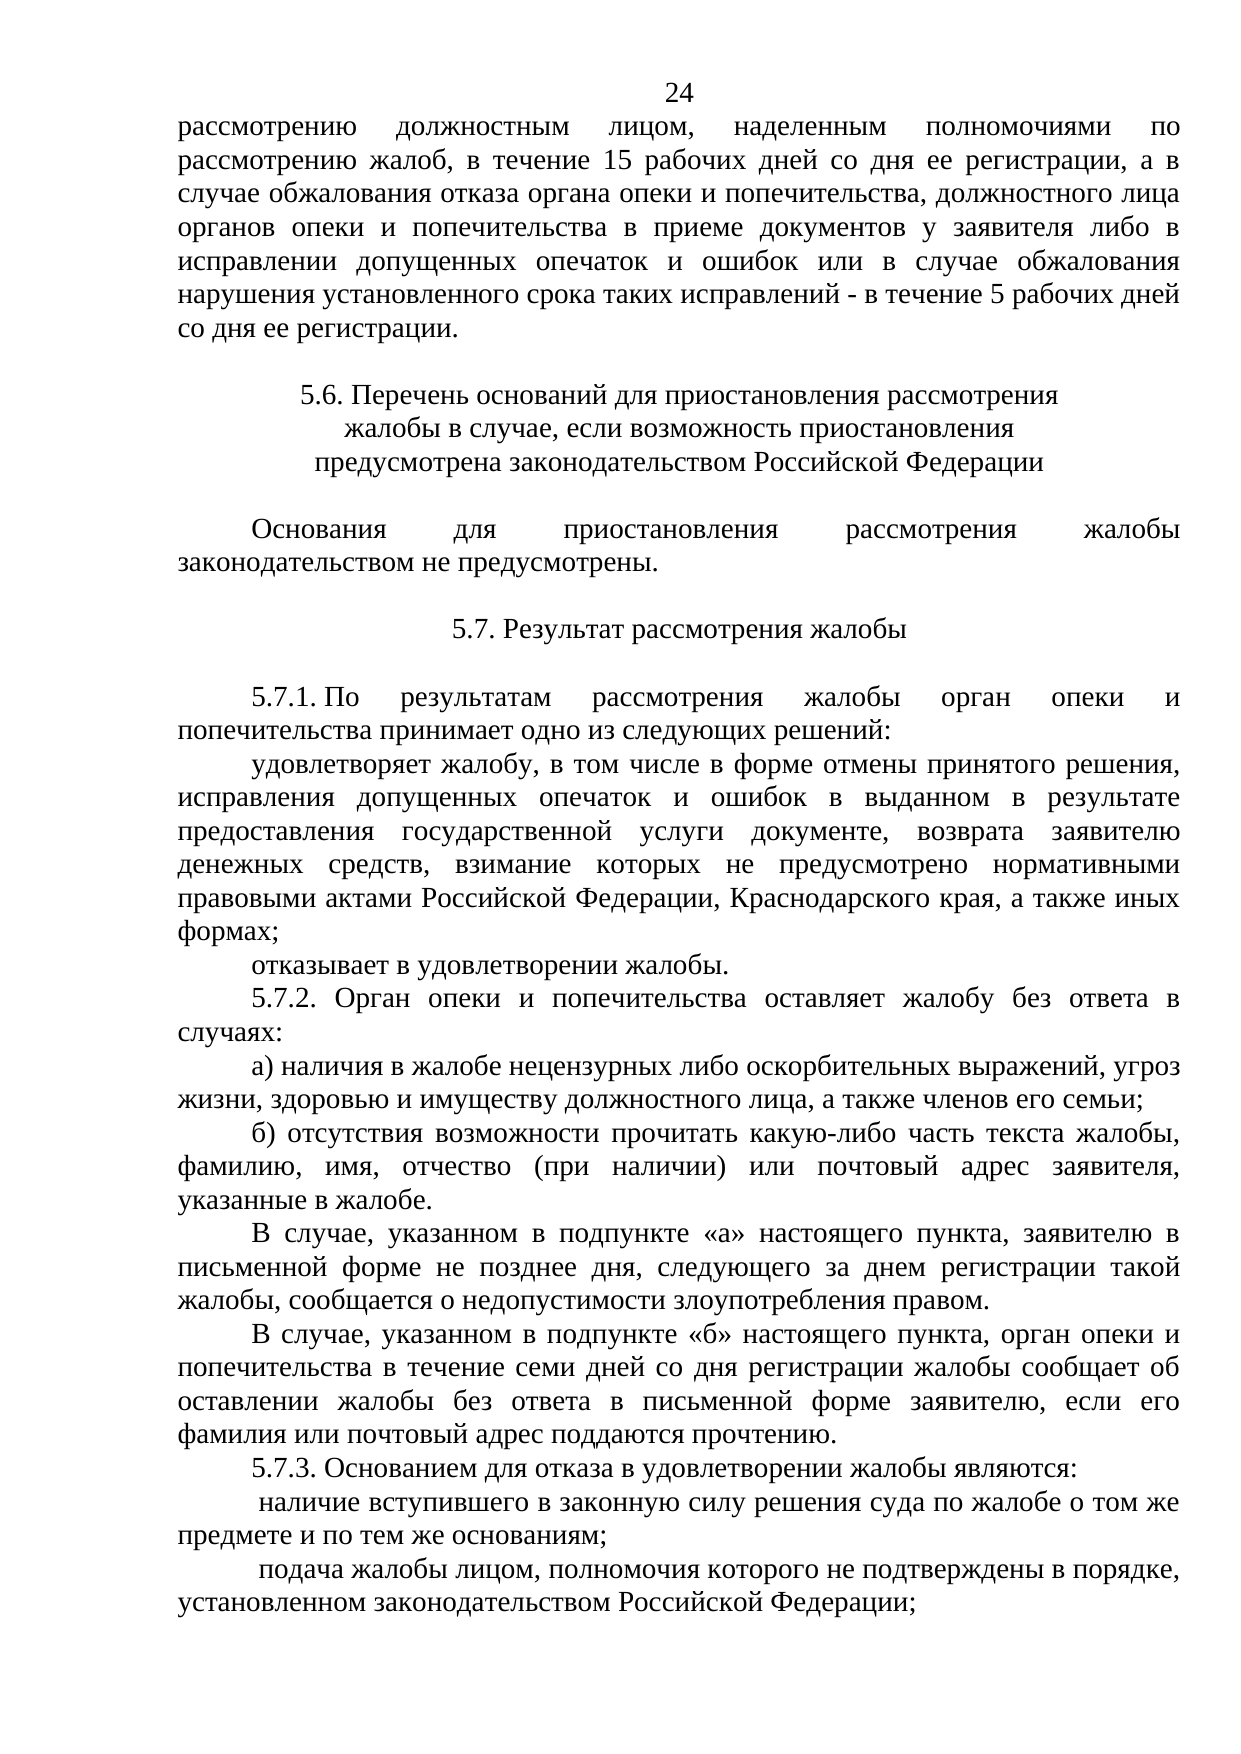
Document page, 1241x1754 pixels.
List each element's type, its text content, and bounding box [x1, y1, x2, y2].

text 5.7.1. По результатам рассмотрения жалобы орган опеки и попечительства принимает одно из следующих решений: [177, 679, 1181, 746]
text 5.7.3. Основанием для отказа в удовлетворении жалобы являются: [177, 1450, 1181, 1484]
text отказывает в удовлетворении жалобы. [177, 947, 1181, 981]
text а) наличия в жалобе нецензурных либо оскорбительных выражений, угроз жизни, здоровью и имуществу должностного лица, а также членов его семьи; [177, 1048, 1181, 1115]
text 5.7.2. Орган опеки и попечительства оставляет жалобу без ответа в случаях: [177, 981, 1181, 1048]
text В случае, указанном в подпункте «а» настоящего пункта, заявителю в письменной форме не позднее дня, следующего за днем регистрации такой жалобы, сообщается о недопустимости злоупотребления правом. [177, 1215, 1181, 1316]
text Основания для приостановления рассмотрения жалобы законодательством не предусмотрены. [177, 511, 1181, 578]
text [177, 108, 1181, 343]
text предусмотрена законодательством Российской Федерации [177, 444, 1181, 477]
text подача жалобы лицом, полномочия которого не подтверждены в порядке, установленном законодательством Российской Федерации; [177, 1551, 1181, 1618]
text б) отсутствия возможности прочитать какую-либо часть текста жалобы, фамилию, имя, отчество (при наличии) или почтовый адрес заявителя, указанные в жалобе. [177, 1115, 1181, 1215]
text 5.7. Результат рассмотрения жалобы [177, 612, 1181, 645]
text В случае, указанном в подпункте «б» настоящего пункта, орган опеки и попечительства в течение семи дней со дня регистрации жалобы сообщает об оставлении жалобы без ответа в письменной форме заявителю, если его фамилия или почтовый адрес поддаются прочтению. [177, 1316, 1181, 1450]
text жалобы в случае, если возможность приостановления [177, 410, 1181, 444]
text удовлетворяет жалобу, в том числе в форме отмены принятого решения, исправления допущенных опечаток и ошибок в выданном в результате предоставления государственной услуги документе, возврата заявителю денежных средств, взимание которых не предусмотрено нормативными правовыми актами Российской Федерации, Краснодарского края, а также иных формах; [177, 746, 1181, 947]
text наличие вступившего в законную силу решения суда по жалобе о том же предмете и по тем же основаниям; [177, 1484, 1181, 1551]
text 5.6. Перечень оснований для приостановления рассмотрения [177, 377, 1181, 410]
